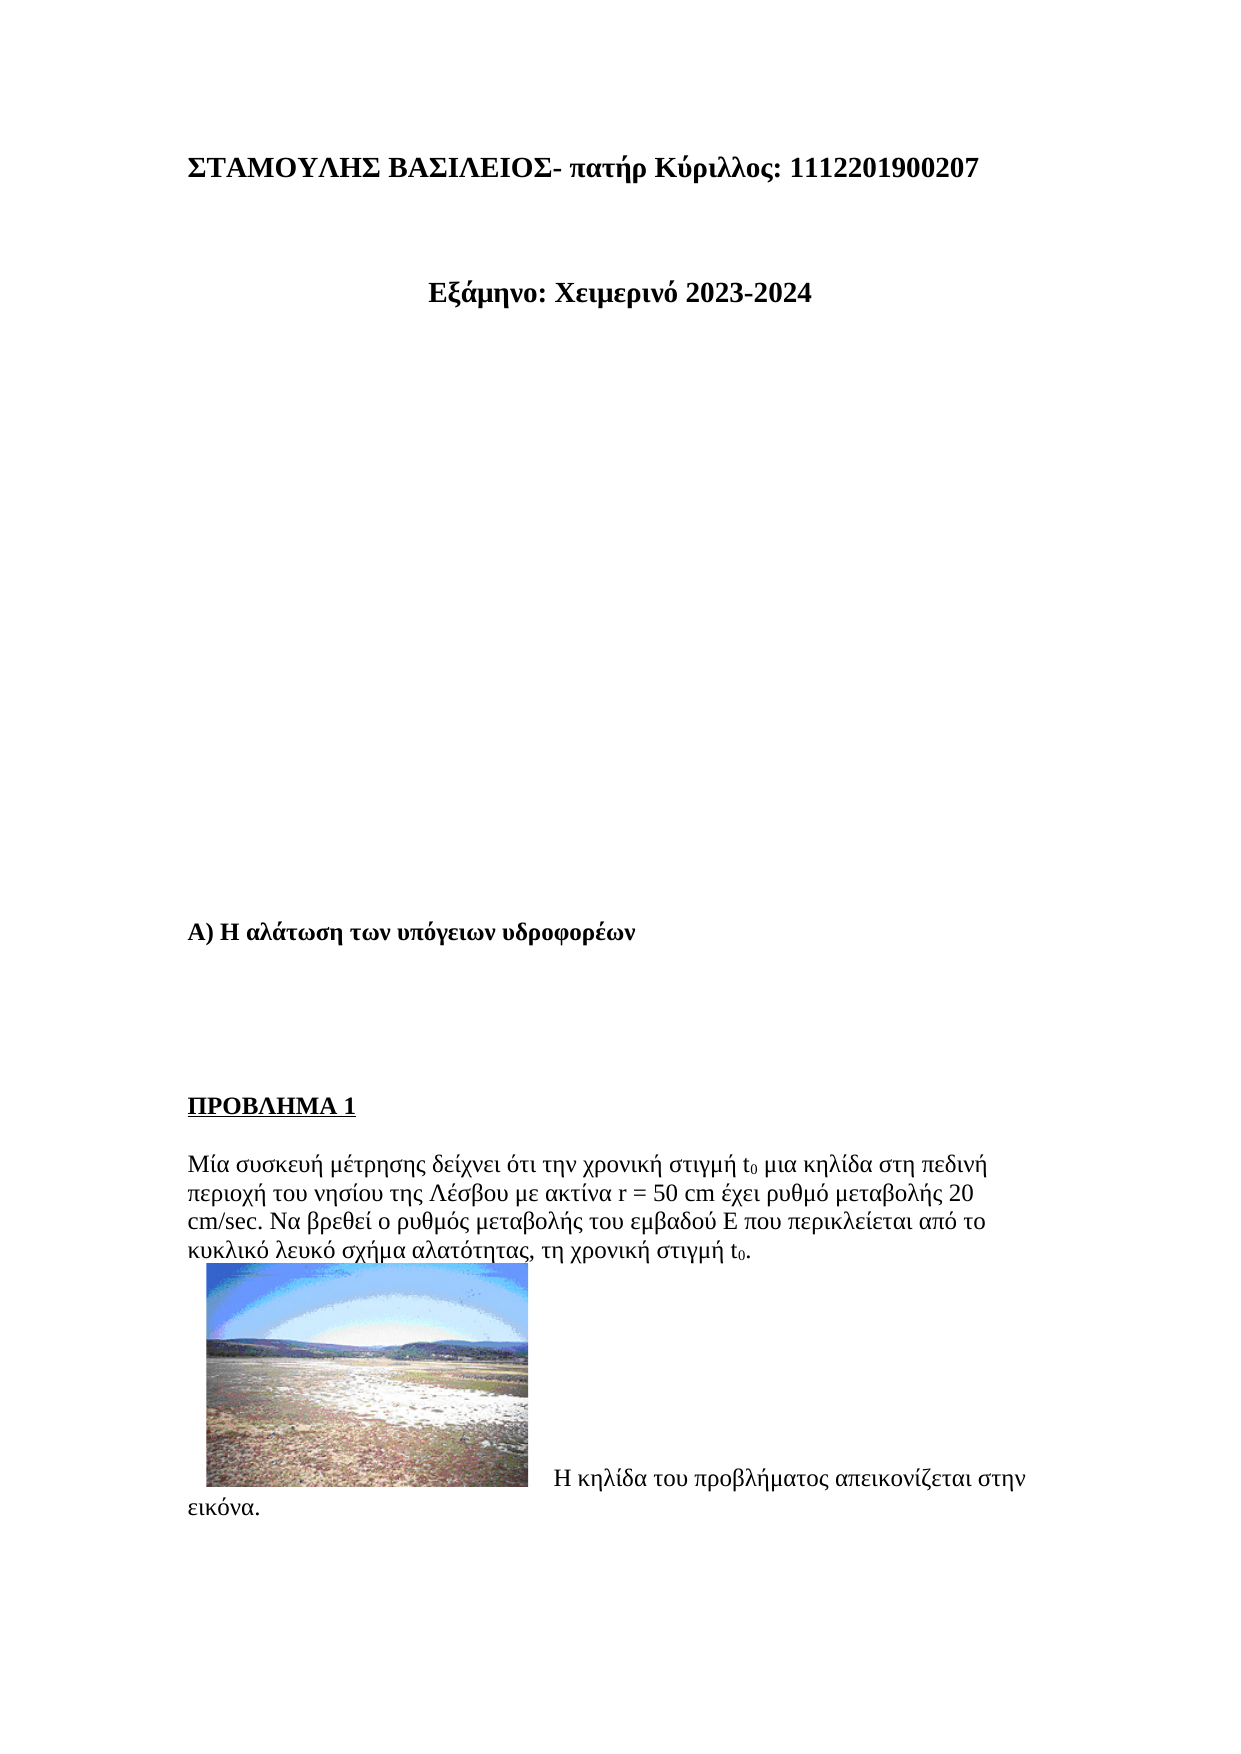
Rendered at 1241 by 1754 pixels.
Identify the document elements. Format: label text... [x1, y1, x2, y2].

text Α) Η αλάτωση των υπόγειων υδροφορέων [187, 917, 1053, 946]
text Εξάμηνο: Χειμερινό 2023-2024 [187, 275, 1053, 309]
text ΣΤΑΜΟΥΛΗΣ ΒΑΣΙΛΕΙΟΣ- πατήρ Κύριλλος: 1112201900207 [187, 150, 1053, 183]
text ΠΡΟΒΛΗΜΑ 1 [187, 1091, 1053, 1120]
text Μία συσκευή μέτρησης δείχνει ότι την χρονική στιγμή t0 μια κηλίδα στη πεδινή περιοχή του νησίου της Λέσβου με ακτίνα r = 50 cm έχει ρυθμό μεταβολής 20 cm/sec. Να βρεθεί ο ρυθμός μεταβολής του εμβαδού Ε που περικλείεται από το κυκλικό λευκό σχήμα αλατότητας, τη χρονική στιγμή t0. Η κηλίδα του προβλήματος απεικονίζεται στην εικόνα. [187, 1149, 1053, 1521]
